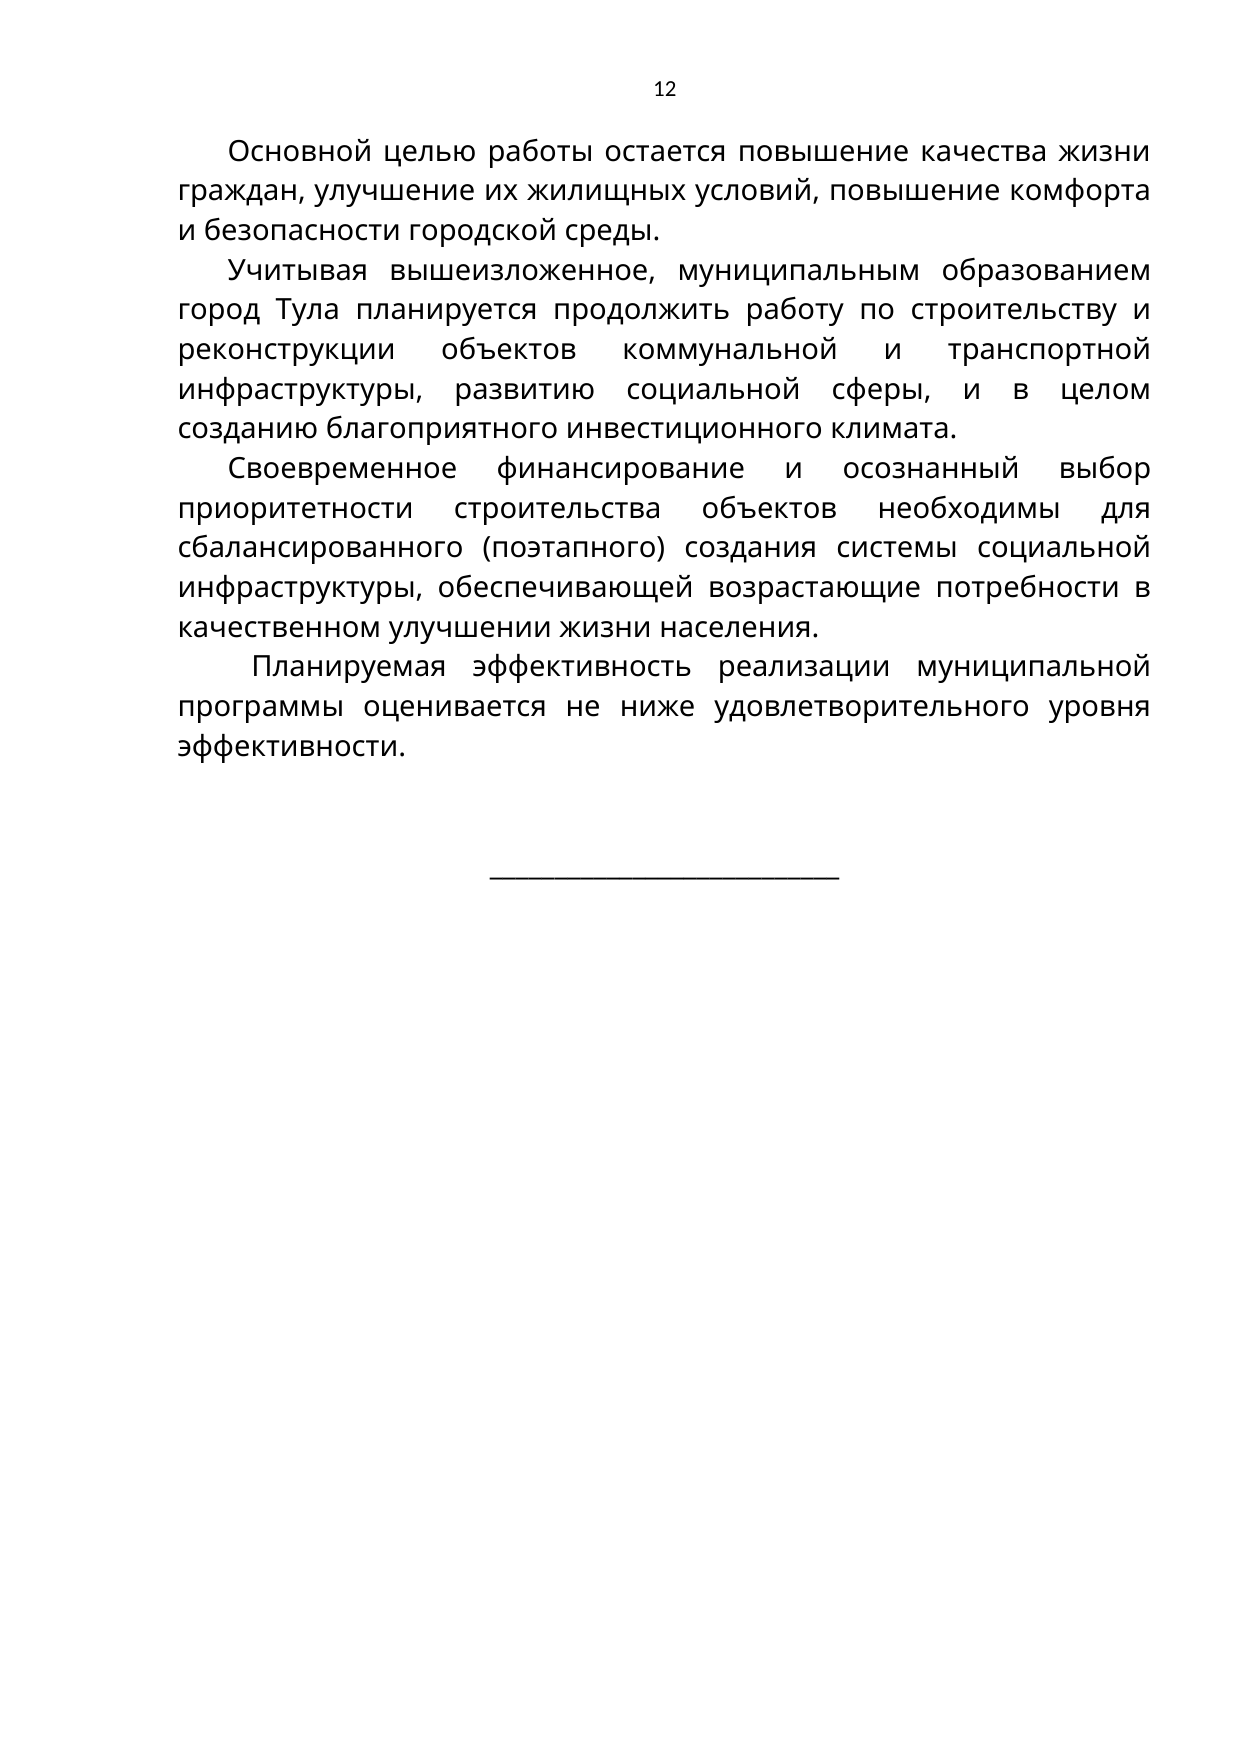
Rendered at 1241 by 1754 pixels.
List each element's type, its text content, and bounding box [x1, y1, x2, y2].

text Основной целью работы остается повышение качества жизни граждан, улучшение их жилищных условий, повышение комфорта и безопасности городской среды. [177, 130, 1152, 249]
text Учитывая вышеизложенное, муниципальным образованием город Тула планируется продолжить работу по строительству и реконструкции объектов коммунальной и транспортной инфраструктуры, развитию социальной сферы, и в целом созданию благоприятного инвестиционного климата. [177, 249, 1152, 447]
text Своевременное финансирование и осознанный выбор приоритетности строительства объектов необходимы для сбалансированного (поэтапного) создания системы социальной инфраструктуры, обеспечивающей возрастающие потребности в качественном улучшении жизни населения. [177, 447, 1152, 646]
text ___________________________ [177, 844, 1152, 884]
text Планируемая эффективность реализации муниципальной программы оценивается не ниже удовлетворительного уровня эффективности. [177, 646, 1152, 765]
